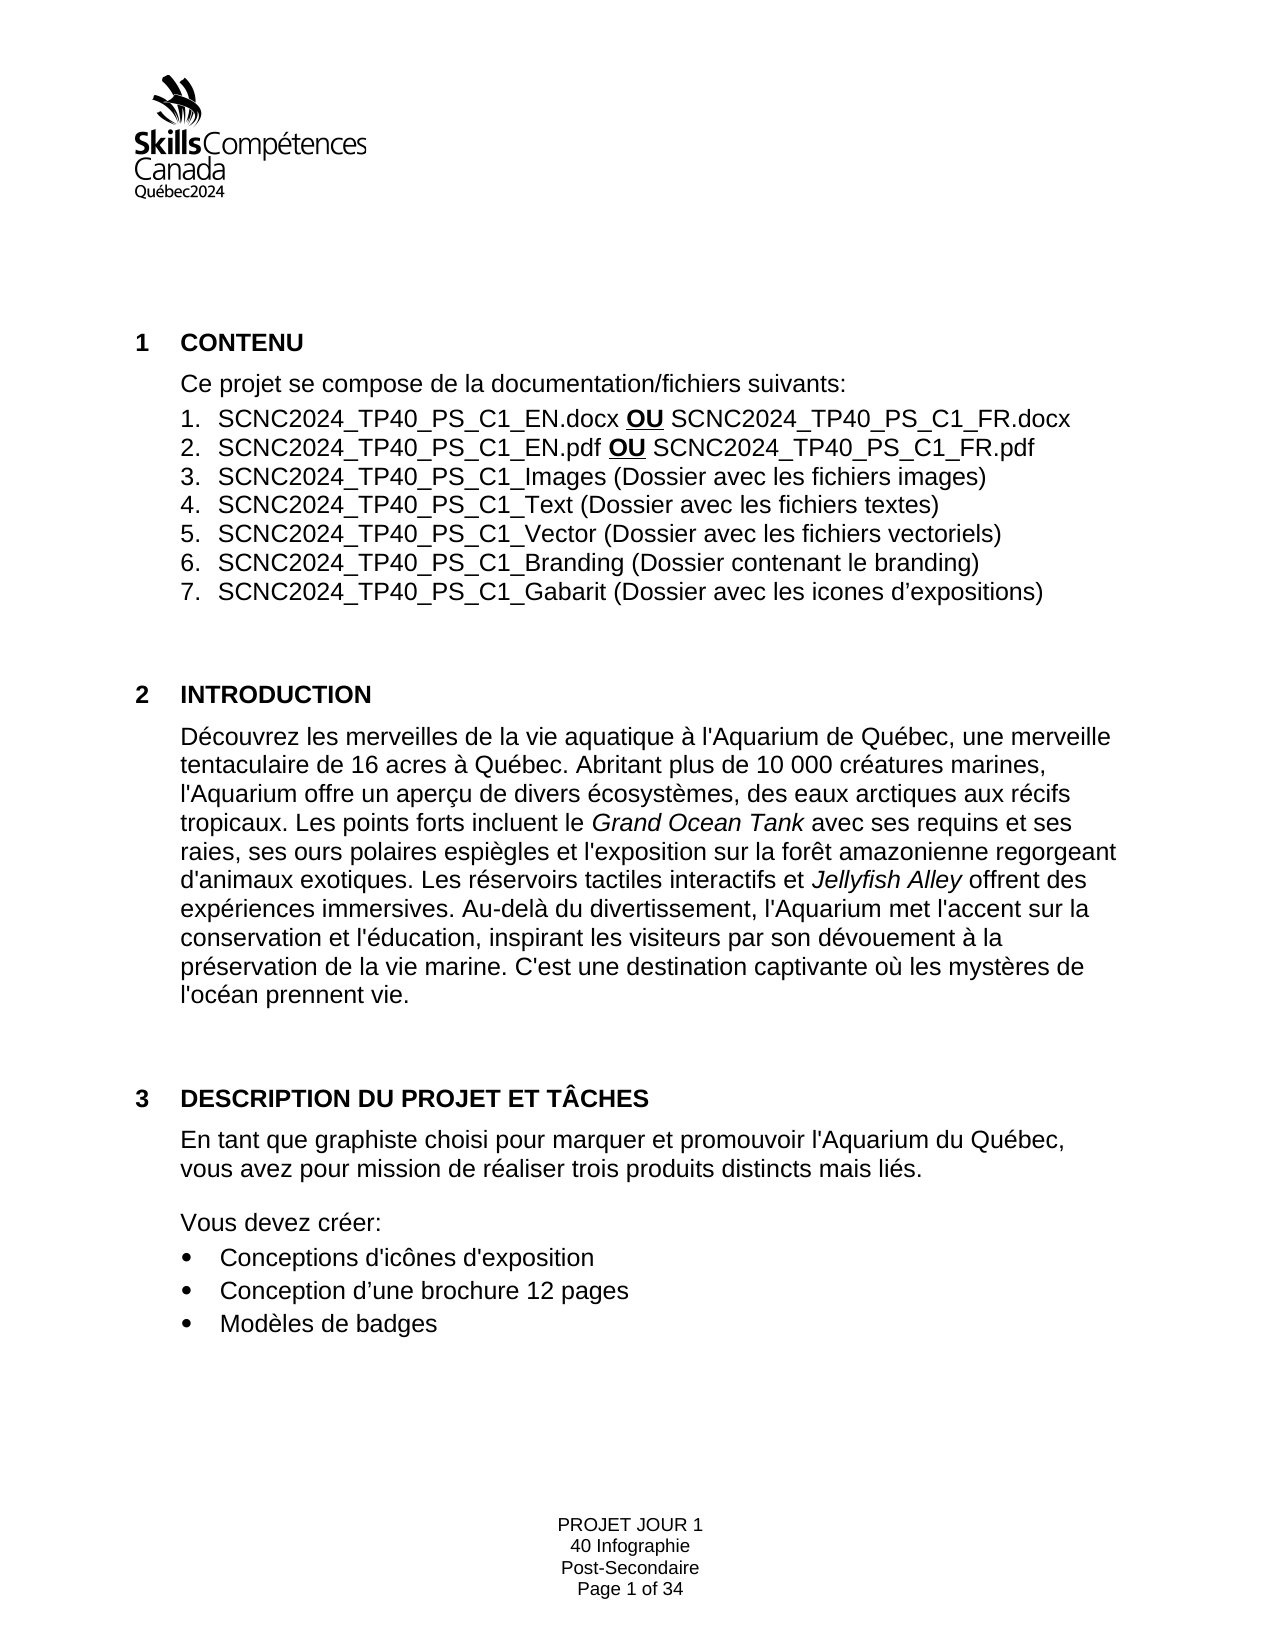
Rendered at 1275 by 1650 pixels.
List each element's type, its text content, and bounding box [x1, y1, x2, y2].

text Modèles de badges [182, 1309, 1125, 1338]
subtitle CONTENU [135, 328, 1125, 357]
subtitle DESCRIPTION DU PROJET ET TÂCHES [135, 1084, 1125, 1113]
text Conception d’une brochure 12 pages [182, 1276, 1125, 1305]
subtitle SCNC2024_TP40_PS_C1_Branding (Dossier contenant le branding) [180, 548, 1125, 577]
subtitle SCNC2024_TP40_PS_C1_Images (Dossier avec les fichiers images) [180, 462, 1125, 490]
text Conceptions d'icônes d'exposition [182, 1243, 1125, 1272]
subtitle SCNC2024_TP40_PS_C1_EN.docx OU SCNC2024_TP40_PS_C1_FR.docx [180, 404, 1125, 433]
subtitle SCNC2024_TP40_PS_C1_Gabarit (Dossier avec les icones d’expositions) [180, 577, 1125, 605]
subtitle SCNC2024_TP40_PS_C1_Vector (Dossier avec les fichiers vectoriels) [180, 519, 1125, 548]
picture [135, 75, 367, 199]
subtitle SCNC2024_TP40_PS_C1_EN.pdf OU SCNC2024_TP40_PS_C1_FR.pdf [180, 433, 1125, 462]
subtitle En tant que graphiste choisi pour marquer et promouvoir l'Aquarium du Québec, vous avez pour mission de réaliser trois produits distincts mais liés. [180, 1125, 1125, 1183]
subtitle Vous devez créer: [180, 1208, 1125, 1237]
subtitle Découvrez les merveilles de la vie aquatique à l'Aquarium de Québec, une merveille tentaculaire de 16 acres à Québec. Abritant plus de 10 000 créatures marines, l'Aquarium offre un aperçu de divers écosystèmes, des eaux arctiques aux récifs tropicaux. Les points forts incluent le Grand Ocean Tank avec ses requins et ses raies, ses ours polaires espiègles et l'exposition sur la forêt amazonienne regorgeant d'animaux exotiques. Les réservoirs tactiles interactifs et Jellyfish Alley offrent des expériences immersives. Au-delà du divertissement, l'Aquarium met l'accent sur la conservation et l'éducation, inspirant les visiteurs par son dévouement à la préservation de la vie marine. C'est une destination captivante où les mystères de l'océan prennent vie. [180, 722, 1125, 1009]
subtitle Ce projet se compose de la documentation/fichiers suivants: [180, 369, 1125, 398]
subtitle SCNC2024_TP40_PS_C1_Text (Dossier avec les fichiers textes) [180, 490, 1125, 519]
subtitle INTRODUCTION [135, 680, 1125, 709]
